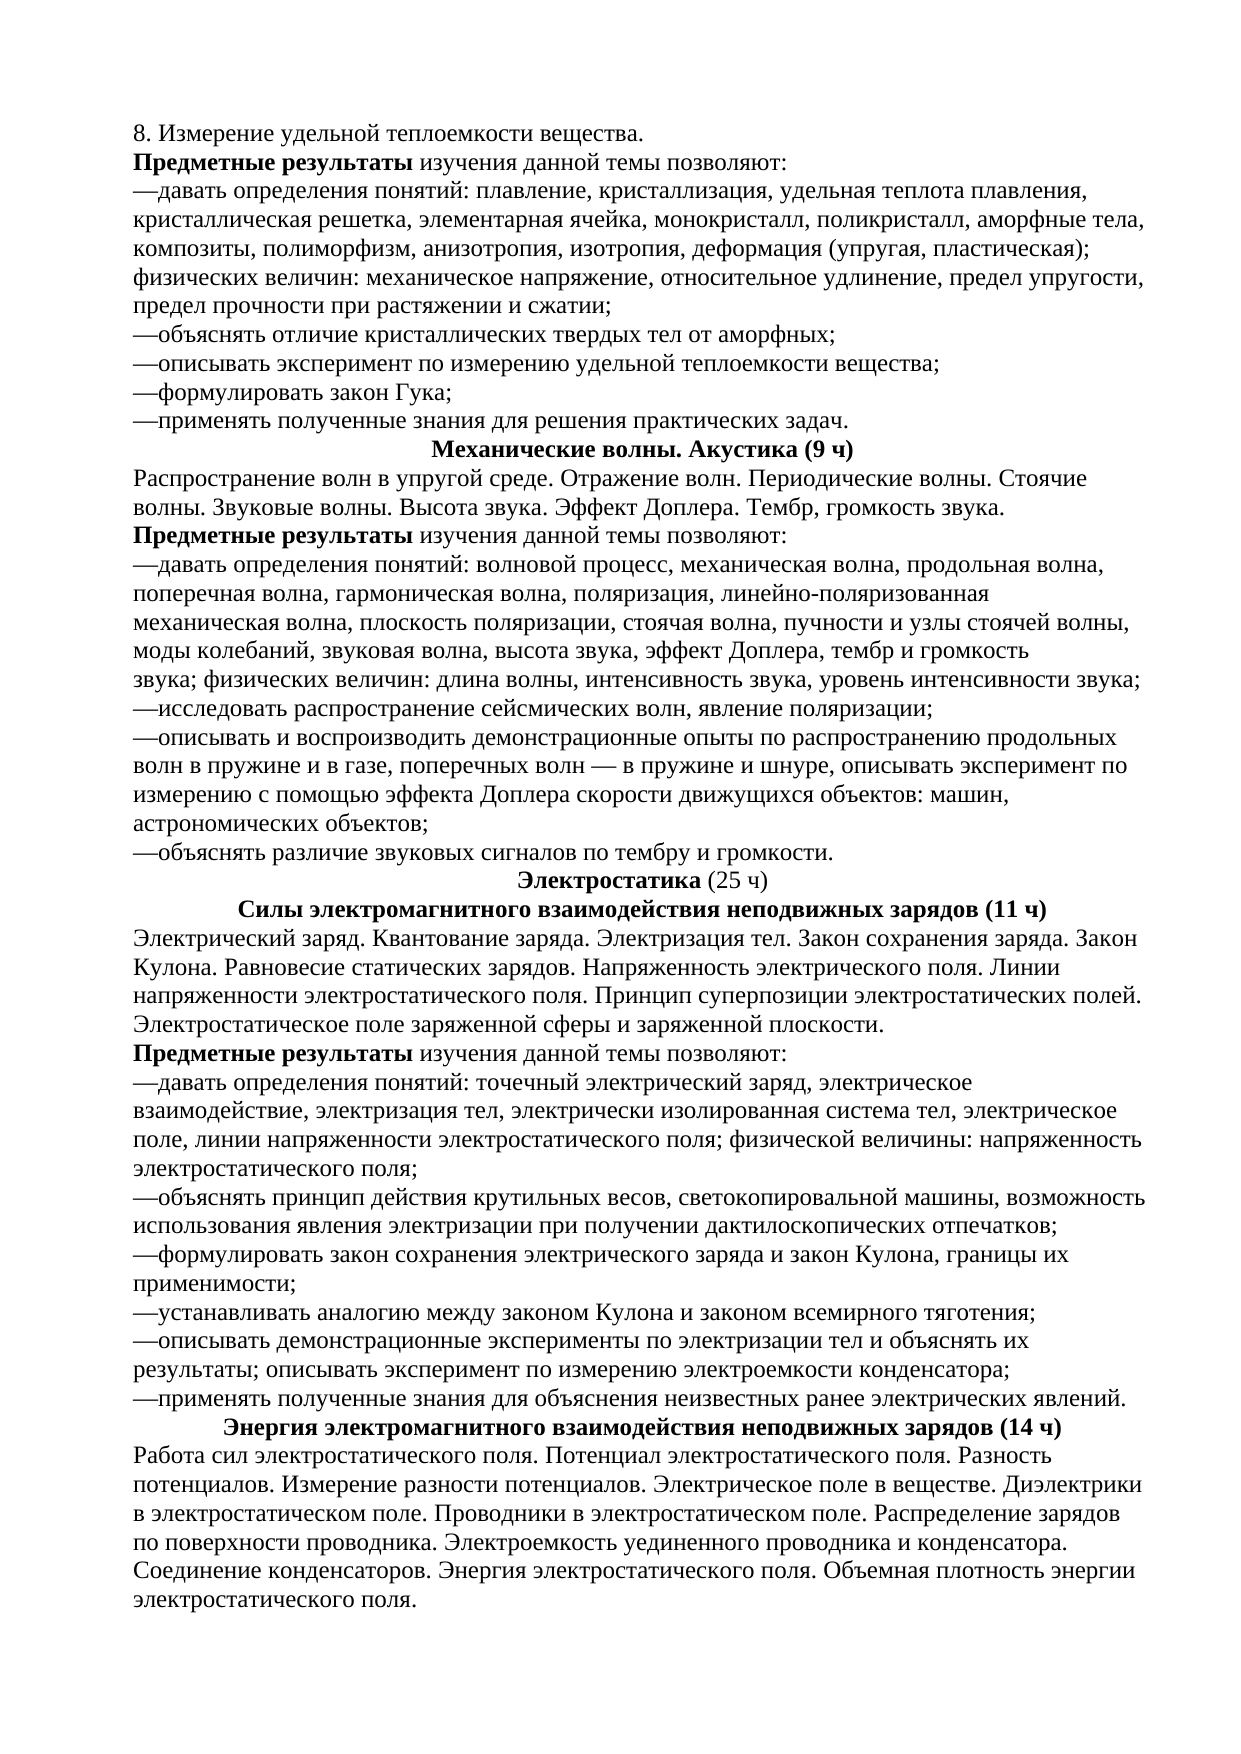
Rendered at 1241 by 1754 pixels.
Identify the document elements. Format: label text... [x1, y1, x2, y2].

text Электрический заряд. Квантование заряда. Электризация тел. Закон сохранения заряда. Закон Кулона. Равновесие статических зарядов. Напряженность электрического поля. Линии напряженности электростатического поля. Принцип суперпозиции электростатических полей. Электростатическое поле заряженной сферы и заряженной плоскости. [133, 923, 1152, 1038]
text электростатического поля. [133, 1584, 1152, 1613]
text Распространение волн в упругой среде. Отражение волн. Периодические волны. Стоячие волны. Звуковые волны. Высота звука. Эффект Доплера. Тембр, громкость звука. [133, 463, 1152, 521]
text —описывать эксперимент по измерению удельной теплоемкости вещества; [133, 348, 1152, 377]
text —исследовать распространение сейсмических волн, явление поляризации; [133, 693, 1152, 722]
text —формулировать закон сохранения электрического заряда и закон Кулона, границы их применимости; [133, 1239, 1152, 1297]
text Предметные результаты изучения данной темы позволяют: [133, 1038, 1152, 1067]
text Механические волны. Акустика (9 ч) [133, 434, 1152, 463]
text —давать определения понятий: точечный электрический заряд, электрическое взаимодействие, электризация тел, электрически изолированная система тел, электрическое поле, линии напряженности электростатического поля; физической величины: напряженность электростатического поля; [133, 1067, 1152, 1182]
text —описывать демонстрационные эксперименты по электризации тел и объяснять их результаты; описывать эксперимент по измерению электроемкости конденсатора; [133, 1326, 1152, 1383]
text —объяснять отличие кристаллических твердых тел от аморфных; [133, 319, 1152, 348]
text —объяснять различие звуковых сигналов по тембру и громкости. [133, 837, 1152, 866]
text —применять полученные знания для решения практических задач. [133, 406, 1152, 434]
text —применять полученные знания для объяснения неизвестных ранее электрических явлений. [133, 1383, 1152, 1412]
text звука; физических величин: длина волны, интенсивность звука, уровень интенсивности звука; [133, 664, 1152, 693]
text Силы электромагнитного взаимодействия неподвижных зарядов (11 ч) [133, 894, 1152, 923]
text Электростатика (25 ч) [133, 866, 1152, 894]
text —устанавливать аналогию между законом Кулона и законом всемирного тяготения; [133, 1297, 1152, 1326]
text —описывать и воспроизводить демонстрационные опыты по распространению продольных волн в пружине и в газе, поперечных волн — в пружине и шнуре, описывать эксперимент по измерению с помощью эффекта Доплера скорости движущихся объектов: машин, астрономических объектов; [133, 722, 1152, 837]
text механическая волна, плоскость поляризации, стоячая волна, пучности и узлы стоячей волны, моды колебаний, звуковая волна, высота звука, эффект Доплера, тембр и громкость [133, 607, 1152, 664]
text —объяснять принцип действия крутильных весов, светокопировальной машины, возможность использования явления электризации при получении дактилоскопических отпечатков; [133, 1182, 1152, 1239]
text Работа сил электростатического поля. Потенциал электростатического поля. Разность потенциалов. Измерение разности потенциалов. Электрическое поле в веществе. Диэлектрики в электростатическом поле. Проводники в электростатическом поле. Распределение зарядов по поверхности проводника. Электроемкость уединенного проводника и конденсатора. Соединение конденсаторов. Энергия электростатического поля. Объемная плотность энергии [133, 1441, 1152, 1584]
text Предметные результаты изучения данной темы позволяют: [133, 521, 1152, 549]
text Энергия электромагнитного взаимодействия неподвижных зарядов (14 ч) [133, 1412, 1152, 1441]
text —формулировать закон Гука; [133, 377, 1152, 406]
text 8. Измерение удельной теплоемкости вещества. [133, 118, 1152, 147]
text Предметные результаты изучения данной темы позволяют: [133, 147, 1152, 176]
text —давать определения понятий: плавление, кристаллизация, удельная теплота плавления, кристаллическая решетка, элементарная ячейка, монокристалл, поликристалл, аморфные тела, композиты, полиморфизм, анизотропия, изотропия, деформация (упругая, пластическая); физических величин: механическое напряжение, относительное удлинение, предел упругости, предел прочности при растяжении и сжатии; [133, 176, 1152, 319]
text —давать определения понятий: волновой процесс, механическая волна, продольная волна, поперечная волна, гармоническая волна, поляризация, линейно-поляризованная [133, 549, 1152, 607]
